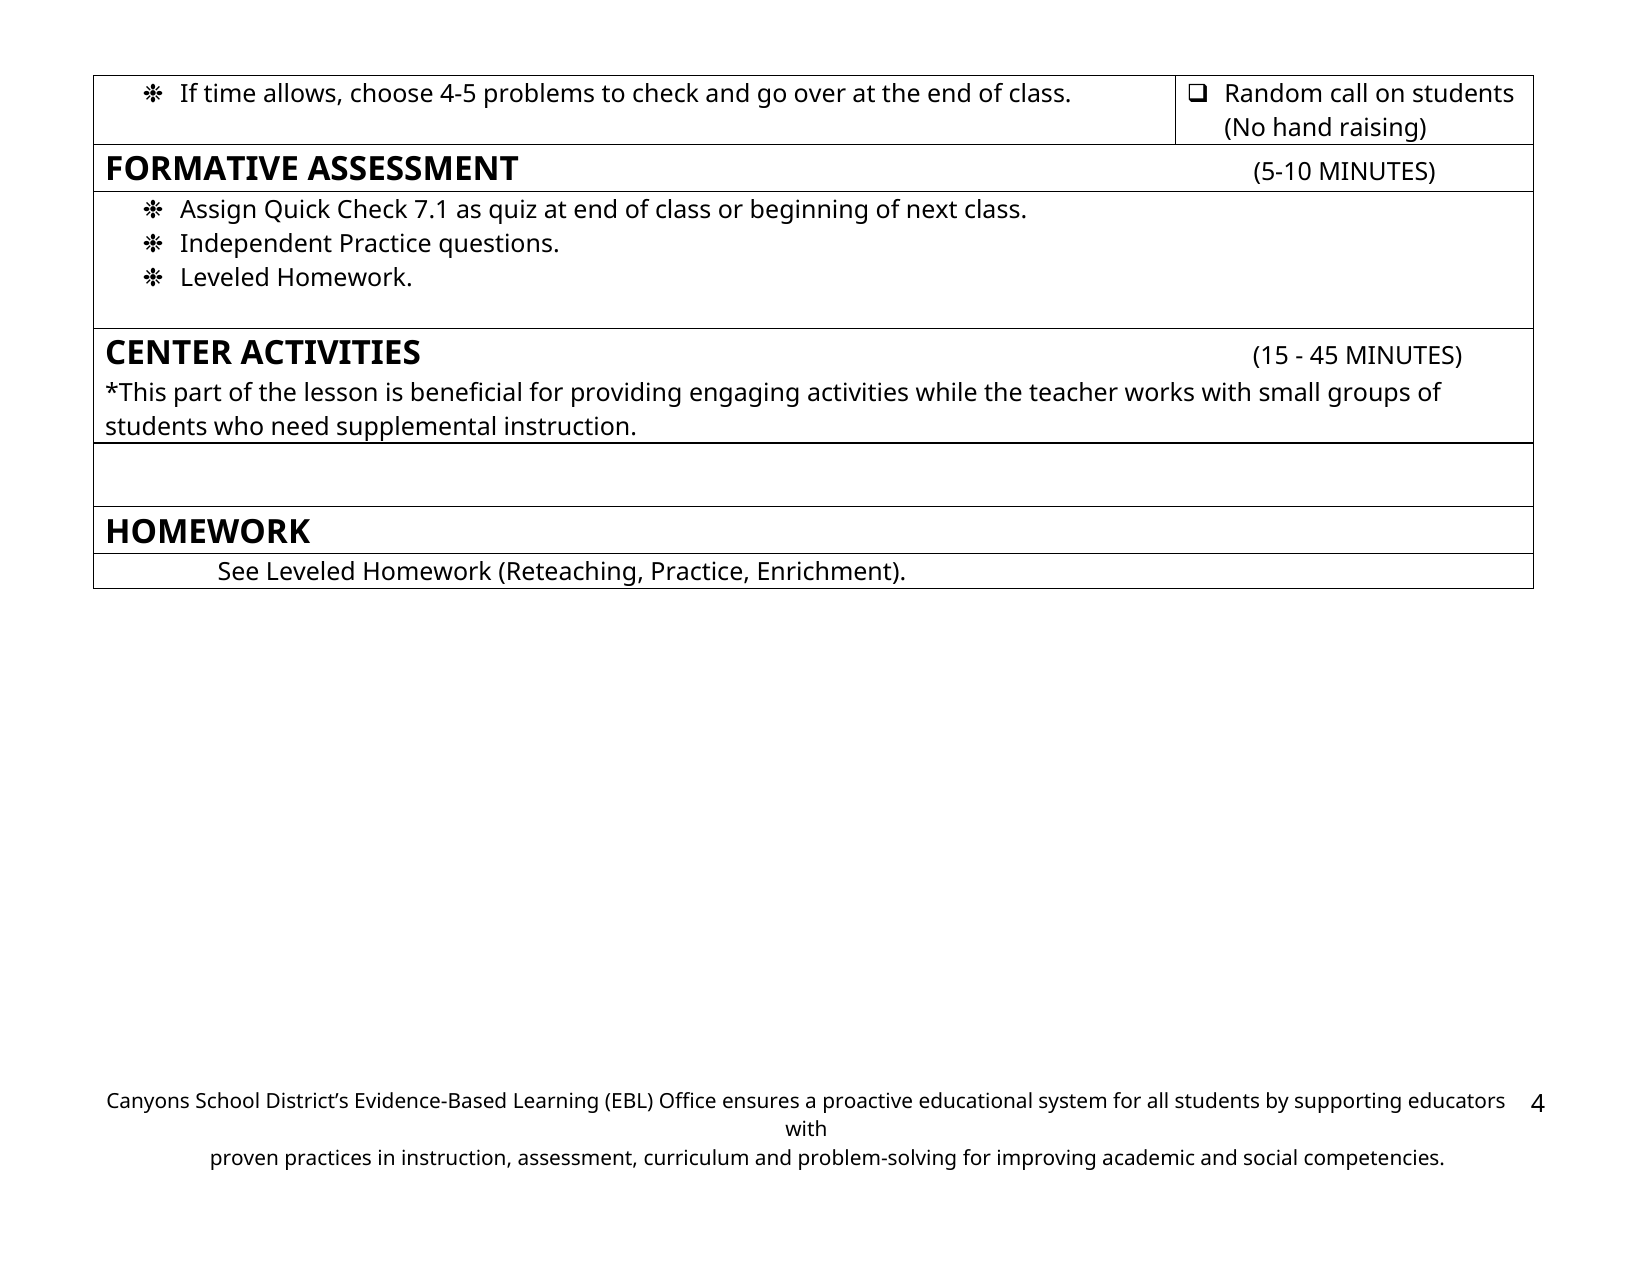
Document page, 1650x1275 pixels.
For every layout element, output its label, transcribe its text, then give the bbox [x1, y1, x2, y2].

table_cell CENTER ACTIVITIES (15 - 45 MINUTES) *This part of the lesson is beneficial for providing engaging activities while the teacher works with small groups of students who need supplemental instruction. [94, 329, 1533, 442]
table_cell Assign Quick Check 7.1 as quiz at end of class or beginning of next class. Independent Practice questions. Leveled Homework. [94, 192, 1533, 328]
table_cell [94, 444, 1533, 506]
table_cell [94, 76, 1175, 144]
table_cell See Leveled Homework (Reteaching, Practice, Enrichment). [94, 554, 1533, 588]
table_cell FORMATIVE ASSESSMENT (5-10 MINUTES) [94, 145, 1533, 191]
table_cell HOMEWORK [94, 507, 1533, 553]
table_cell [1176, 76, 1533, 144]
